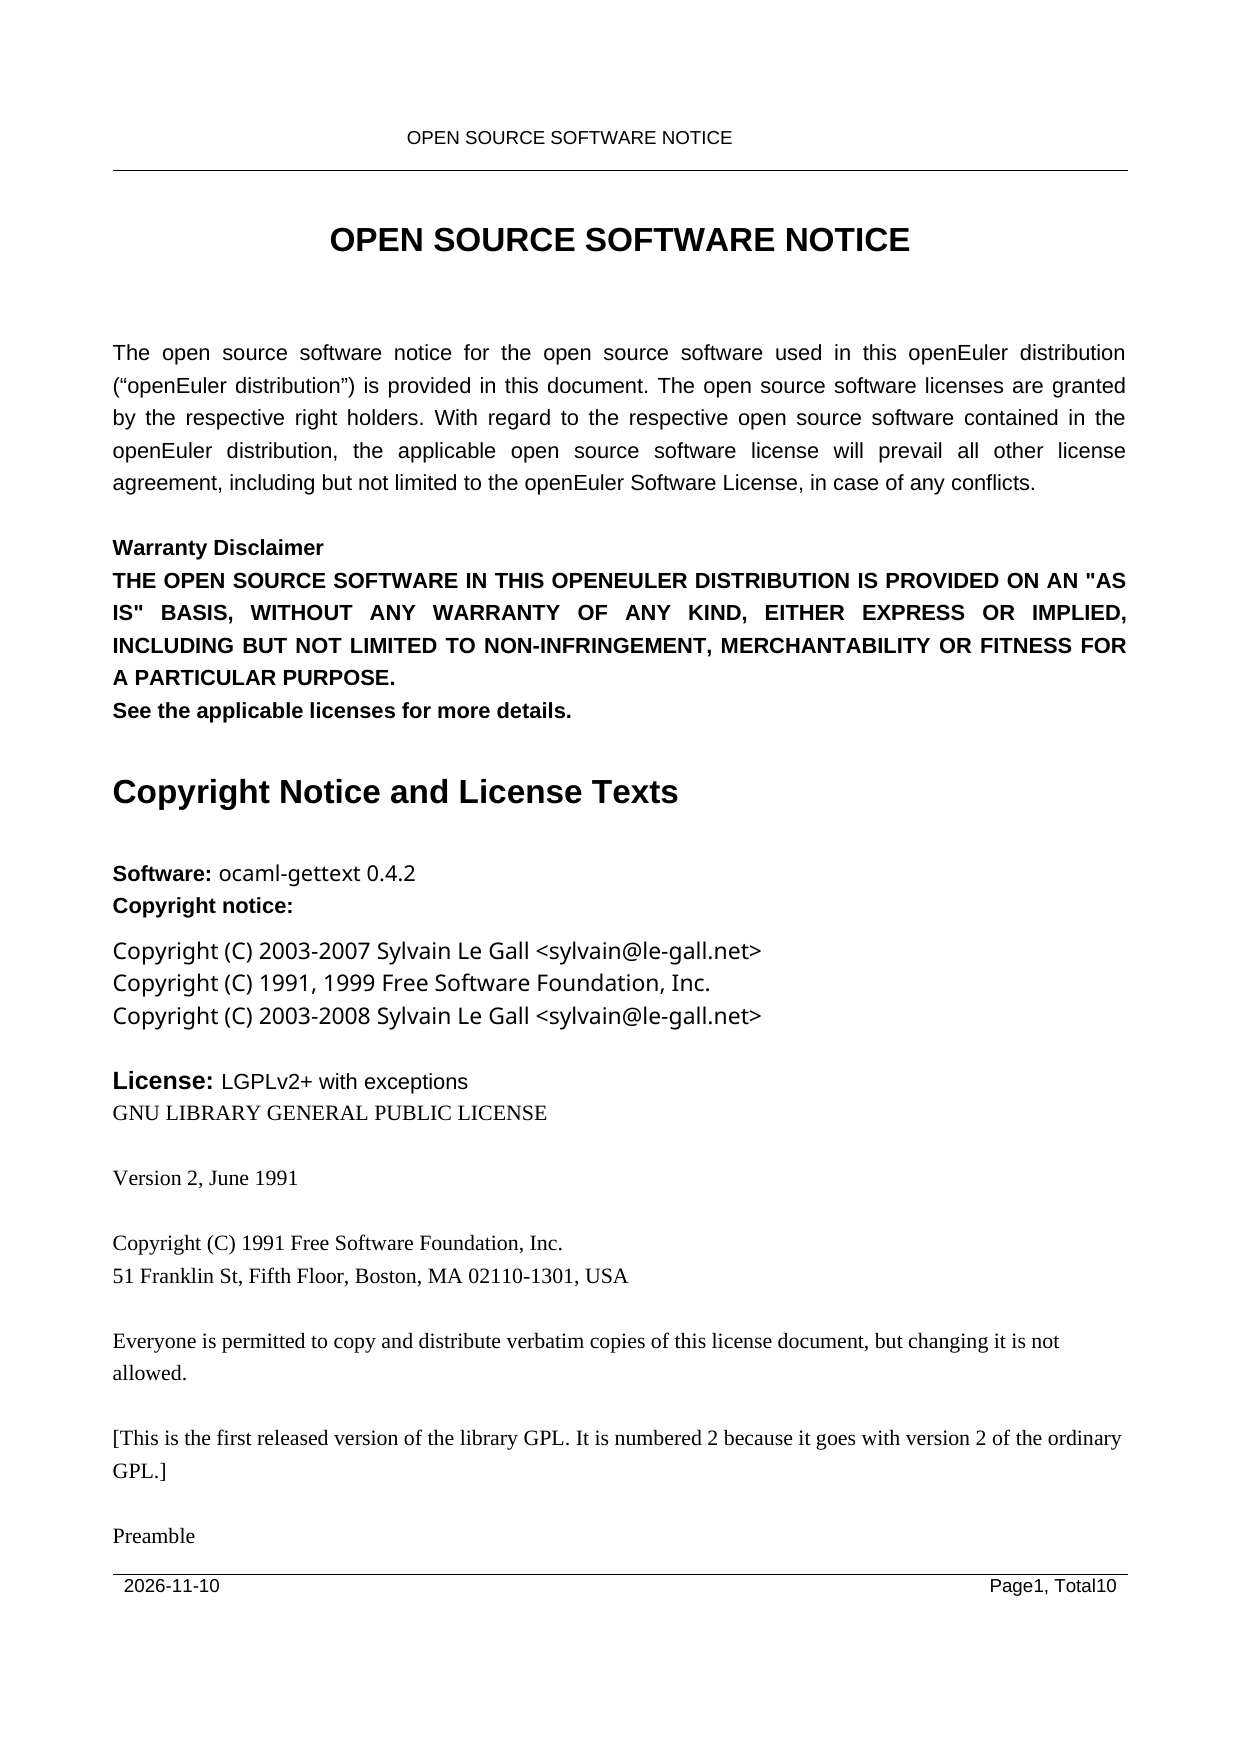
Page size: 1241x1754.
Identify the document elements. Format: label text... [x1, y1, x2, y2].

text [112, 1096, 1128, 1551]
text License: LGPLv2+ with exceptions [112, 1064, 1128, 1096]
text Warranty Disclaimer [112, 531, 1128, 564]
text Copyright Notice and License Texts [112, 759, 1128, 824]
text Copyright (C) 2003-2007 Sylvain Le Gall <sylvain@le-gall.net> Copyright (C) 1991, 1999 Free Software Foundation, Inc. Copyright (C) 2003-2008 Sylvain Le Gall <sylvain@le-gall.net> [112, 934, 1128, 1064]
text OPEN SOURCE SOFTWARE NOTICE [112, 206, 1128, 271]
text Copyright notice: [112, 889, 1128, 921]
text The open source software notice for the open source software used in this openEuler distribution (“openEuler distribution”) is provided in this document. The open source software licenses are granted by the respective right holders. With regard to the respective open source software contained in the openEuler distribution, the applicable open source software license will prevail all other license agreement, including but not limited to the openEuler Software License, in case of any conflicts. [112, 336, 1128, 499]
text THE OPEN SOURCE SOFTWARE IN THIS OPENEULER DISTRIBUTION IS PROVIDED ON AN "AS IS" BASIS, WITHOUT ANY WARRANTY OF ANY KIND, EITHER EXPRESS OR IMPLIED, INCLUDING BUT NOT LIMITED TO NON-INFRINGEMENT, MERCHANTABILITY OR FITNESS FOR A PARTICULAR PURPOSE. See the applicable licenses for more details. [112, 564, 1128, 726]
title Software: ocaml-gettext 0.4.2 [112, 856, 1128, 889]
